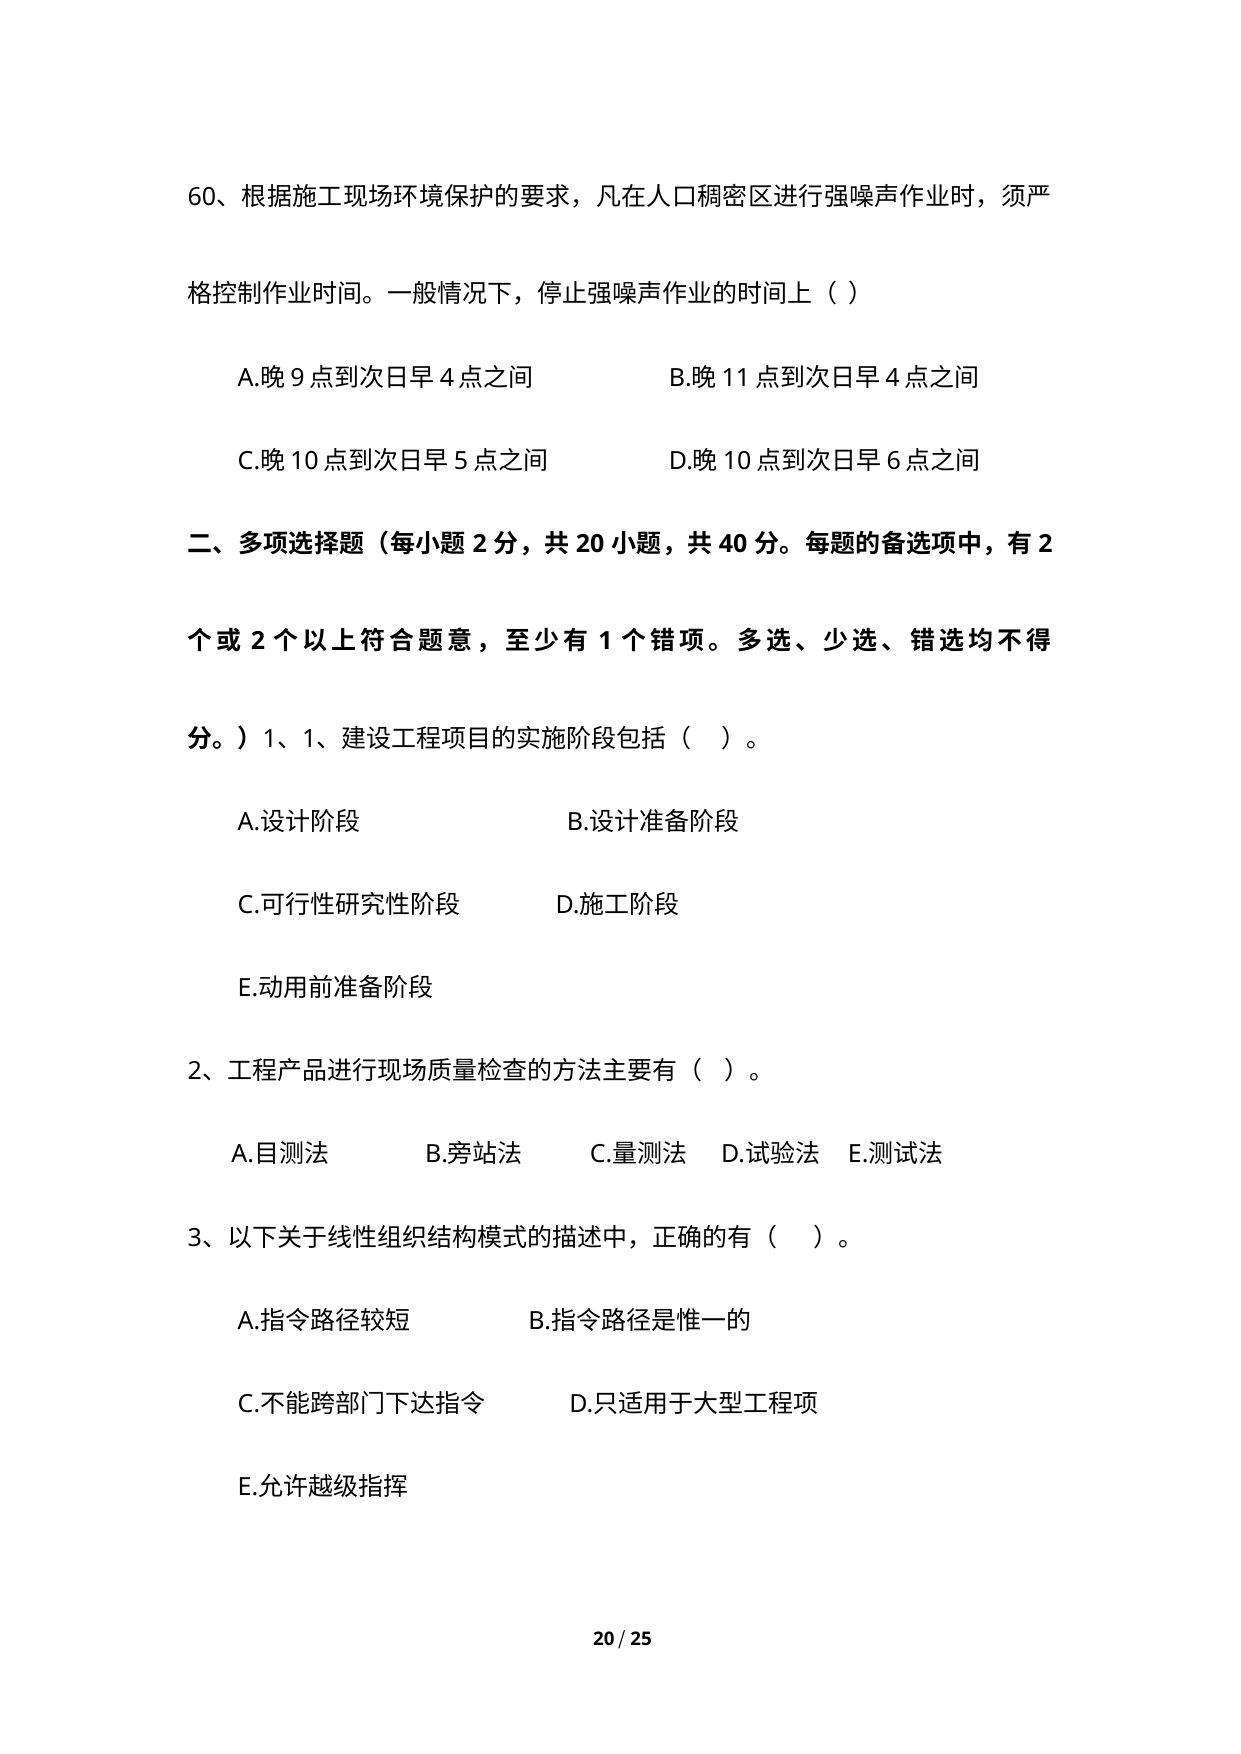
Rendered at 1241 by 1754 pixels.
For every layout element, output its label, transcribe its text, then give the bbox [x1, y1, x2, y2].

text 60、根据施工现场环境保护的要求，凡在人口稠密区进行强噪声作业时，须严格控制作业时间。一般情况下，停止强噪声作业的时间上（ ） [187, 162, 1053, 324]
text C.晚10点到次日早5点之间 D.晚10点到次日早6点之间 [187, 426, 1053, 491]
text 二、多项选择题（每小题 2 分，共 20 小题，共 40 分。每题的备选项中，有2个或2个以上符合题意，至少有1个错项。多选、少选、错选均不得分。）1、1、建设工程项目的实施阶段包括（ ）。 [187, 509, 1053, 769]
text E.动用前准备阶段 [187, 953, 1053, 1018]
text 3、以下关于线性组织结构模式的描述中，正确的有（ ）。 [187, 1203, 1053, 1268]
text A.指令路径较短 B.指令路径是惟一的 [187, 1286, 1053, 1351]
text C.不能跨部门下达指令 D.只适用于大型工程项 [187, 1369, 1053, 1434]
text 2、工程产品进行现场质量检查的方法主要有（ ）。 [187, 1036, 1053, 1101]
text A.目测法 B.旁站法 C.量测法 D.试验法 E.测试法 [187, 1119, 1053, 1184]
text A.设计阶段 B.设计准备阶段 [187, 787, 1053, 852]
text C.可行性研究性阶段 D.施工阶段 [187, 870, 1053, 935]
text A.晚9点到次日早4点之间 B.晚11点到次日早4点之间 [187, 343, 1053, 408]
text E.允许越级指挥 [187, 1452, 1053, 1517]
